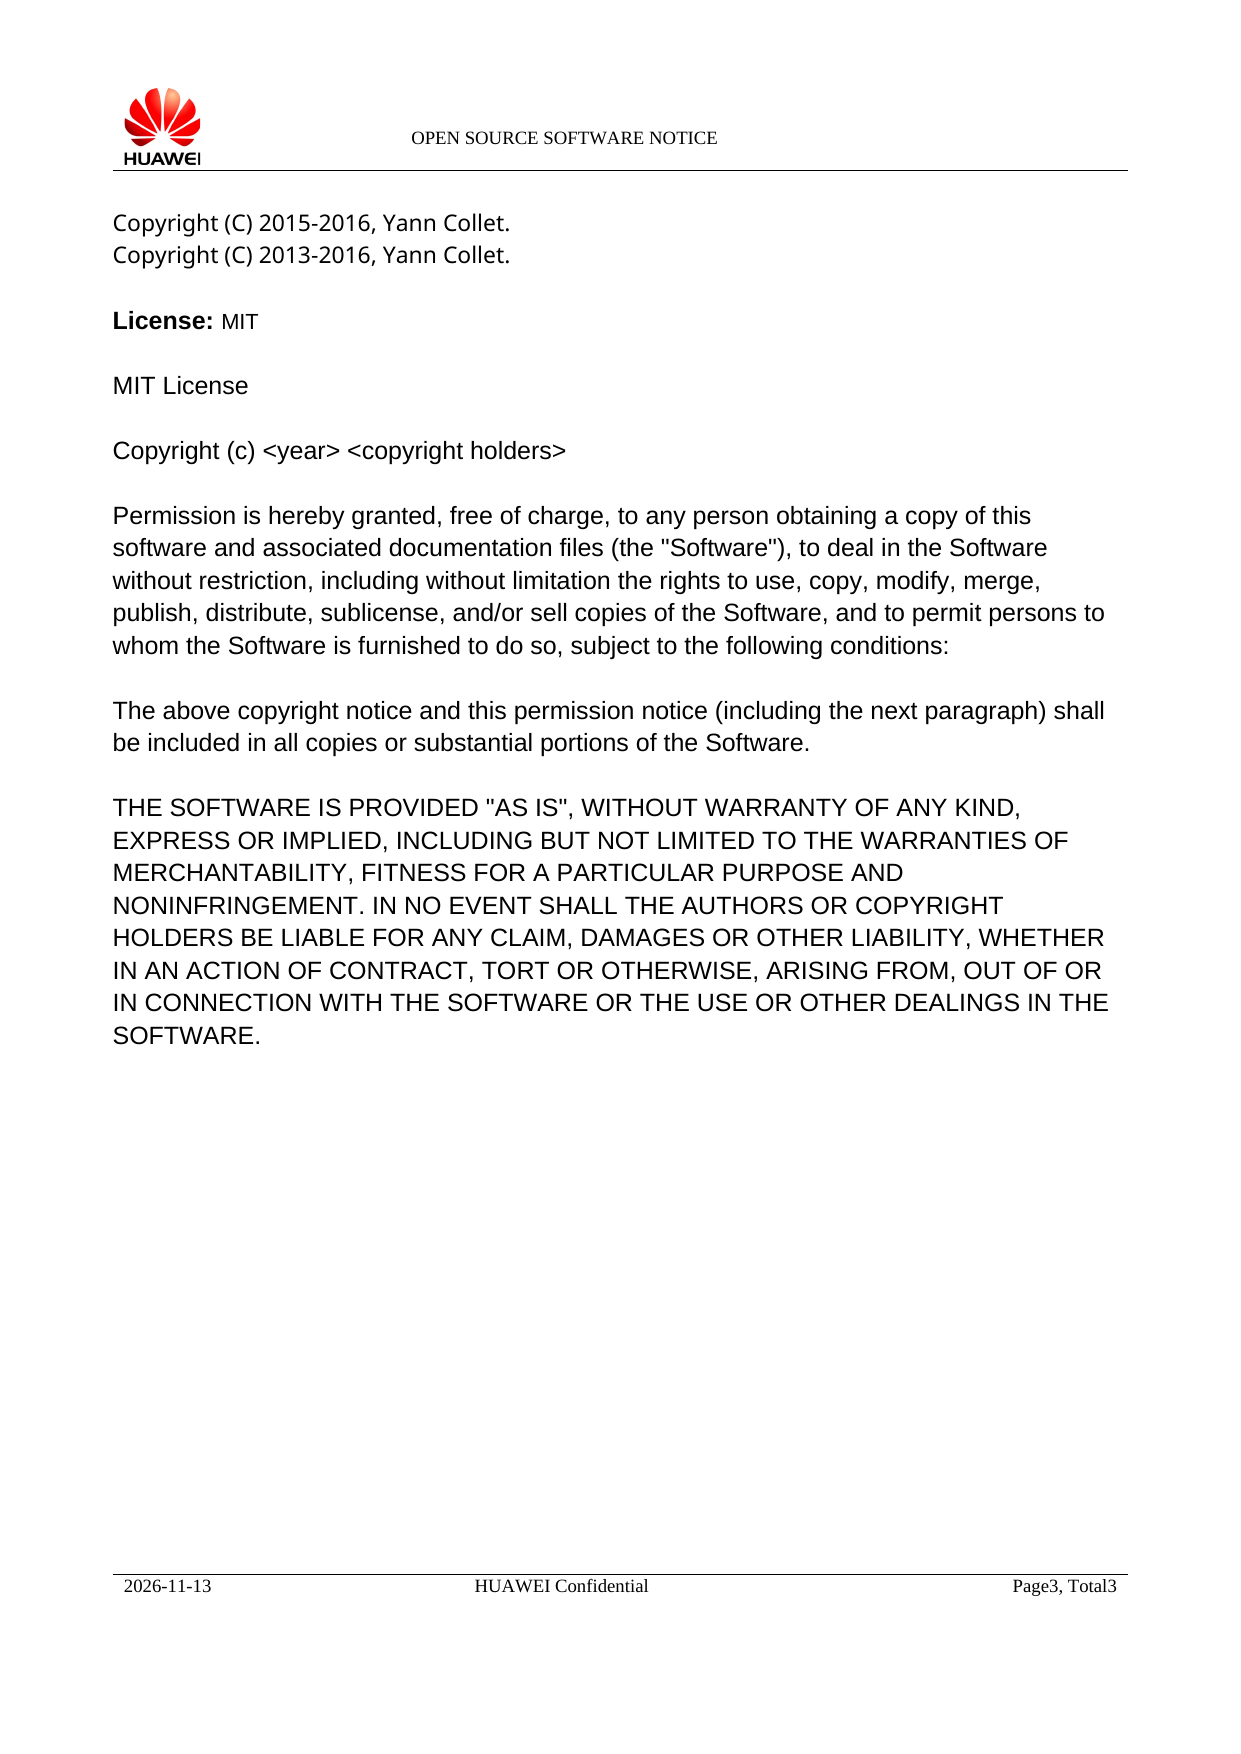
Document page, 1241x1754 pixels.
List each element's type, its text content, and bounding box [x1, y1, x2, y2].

picture [124, 88, 201, 165]
text Copyright (c) <year> <copyright holders> [112, 434, 1128, 466]
text License: MIT [112, 304, 1128, 336]
text Copyright (C) 2013-2016, Yann Collet. [112, 239, 1128, 271]
text Copyright (C) 2015-2016, Yann Collet. [112, 206, 1128, 239]
text MIT License [112, 369, 1128, 401]
text THE SOFTWARE IS PROVIDED "AS IS", WITHOUT WARRANTY OF ANY KIND, EXPRESS OR IMPLIED, INCLUDING BUT NOT LIMITED TO THE WARRANTIES OF MERCHANTABILITY, FITNESS FOR A PARTICULAR PURPOSE AND NONINFRINGEMENT. IN NO EVENT SHALL THE AUTHORS OR COPYRIGHT HOLDERS BE LIABLE FOR ANY CLAIM, DAMAGES OR OTHER LIABILITY, WHETHER IN AN ACTION OF CONTRACT, TORT OR OTHERWISE, ARISING FROM, OUT OF OR IN CONNECTION WITH THE SOFTWARE OR THE USE OR OTHER DEALINGS IN THE SOFTWARE. [112, 791, 1128, 1051]
text Permission is hereby granted, free of charge, to any person obtaining a copy of this software and associated documentation files (the "Software"), to deal in the Software without restriction, including without limitation the rights to use, copy, modify, merge, publish, distribute, sublicense, and/or sell copies of the Software, and to permit persons to whom the Software is furnished to do so, subject to the following conditions: [112, 499, 1128, 661]
text The above copyright notice and this permission notice (including the next paragraph) shall be included in all copies or substantial portions of the Software. [112, 694, 1128, 759]
